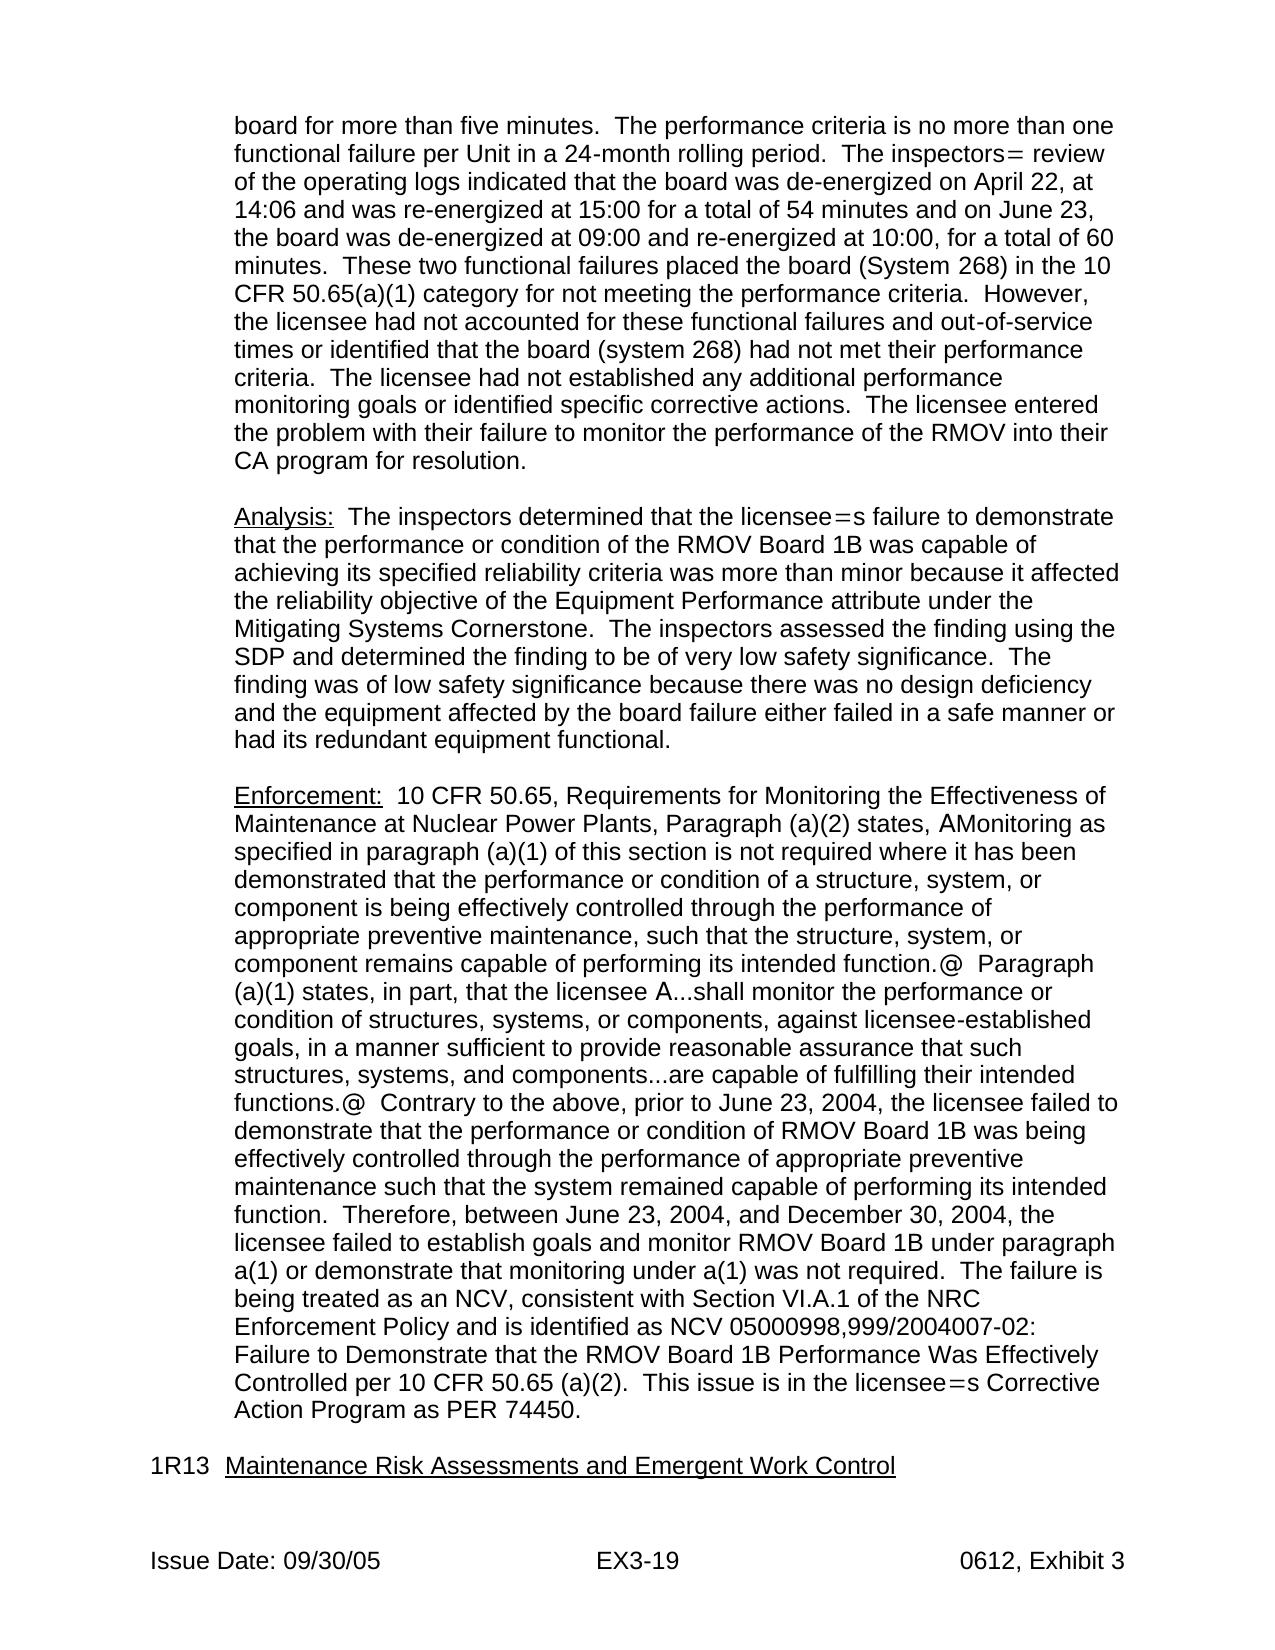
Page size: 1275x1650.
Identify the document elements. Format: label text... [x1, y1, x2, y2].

text 1R13 Maintenance Risk Assessments and Emergent Work Control [150, 1452, 1125, 1480]
text Enforcement: 10 CFR 50.65, Requirements for Monitoring the Effectiveness of Maintenance at Nuclear Power Plants, Paragraph (a)(2) states, Monitoring as specified in paragraph (a)(1) of this section is not required where it has been demonstrated that the performance or condition of a structure, system, or component is being effectively controlled through the performance of appropriate preventive maintenance, such that the structure, system, or component remains capable of performing its intended function. Paragraph (a)(1) states, in part, that the licensee ...shall monitor the performance or condition of structures, systems, or components, against licensee-established goals, in a manner sufficient to provide reasonable assurance that such structures, systems, and components...are capable of fulfilling their intended functions. Contrary to the above, prior to June 23, 2004, the licensee failed to demonstrate that the performance or condition of RMOV Board 1B was being effectively controlled through the performance of appropriate preventive maintenance such that the system remained capable of performing its intended function. Therefore, between June 23, 2004, and December 30, 2004, the licensee failed to establish goals and monitor RMOV Board 1B under paragraph a(1) or demonstrate that monitoring under a(1) was not required. The failure is being treated as an NCV, consistent with Section VI.A.1 of the NRC Enforcement Policy and is identified as NCV 05000998,999/2004007-02: Failure to Demonstrate that the RMOV Board 1B Performance Was Effectively Controlled per 10 CFR 50.65 (a)(2). This issue is in the licensees Corrective Action Program as PER 74450. [234, 782, 1125, 1424]
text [234, 112, 1125, 475]
text Analysis: The inspectors determined that the licensees failure to demonstrate that the performance or condition of the RMOV Board 1B was capable of achieving its specified reliability criteria was more than minor because it affected the reliability objective of the Equipment Performance attribute under the Mitigating Systems Cornerstone. The inspectors assessed the finding using the SDP and determined the finding to be of very low safety significance. The finding was of low safety significance because there was no design deficiency and the equipment affected by the board failure either failed in a safe manner or had its redundant equipment functional. [234, 503, 1125, 754]
